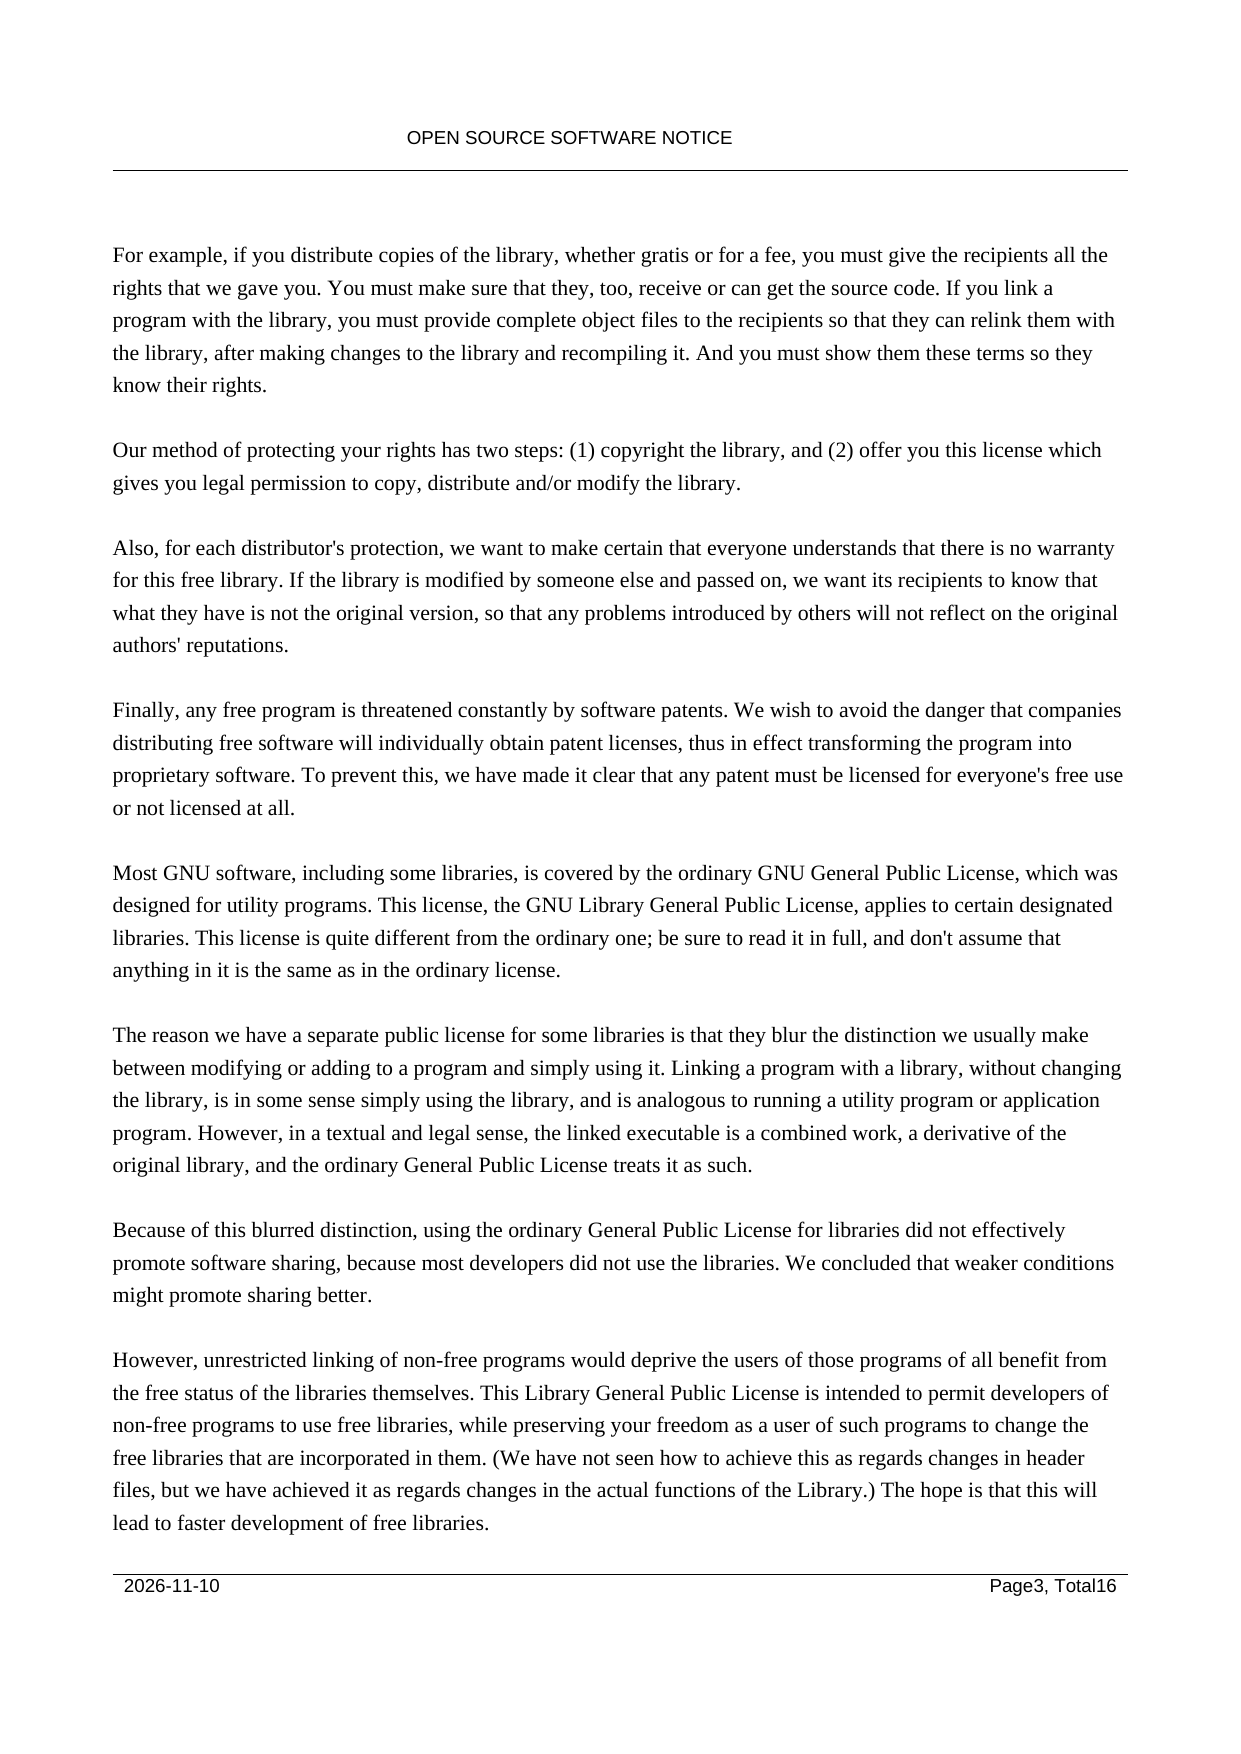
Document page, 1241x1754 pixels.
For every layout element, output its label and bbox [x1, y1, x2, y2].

text [112, 206, 1128, 1539]
